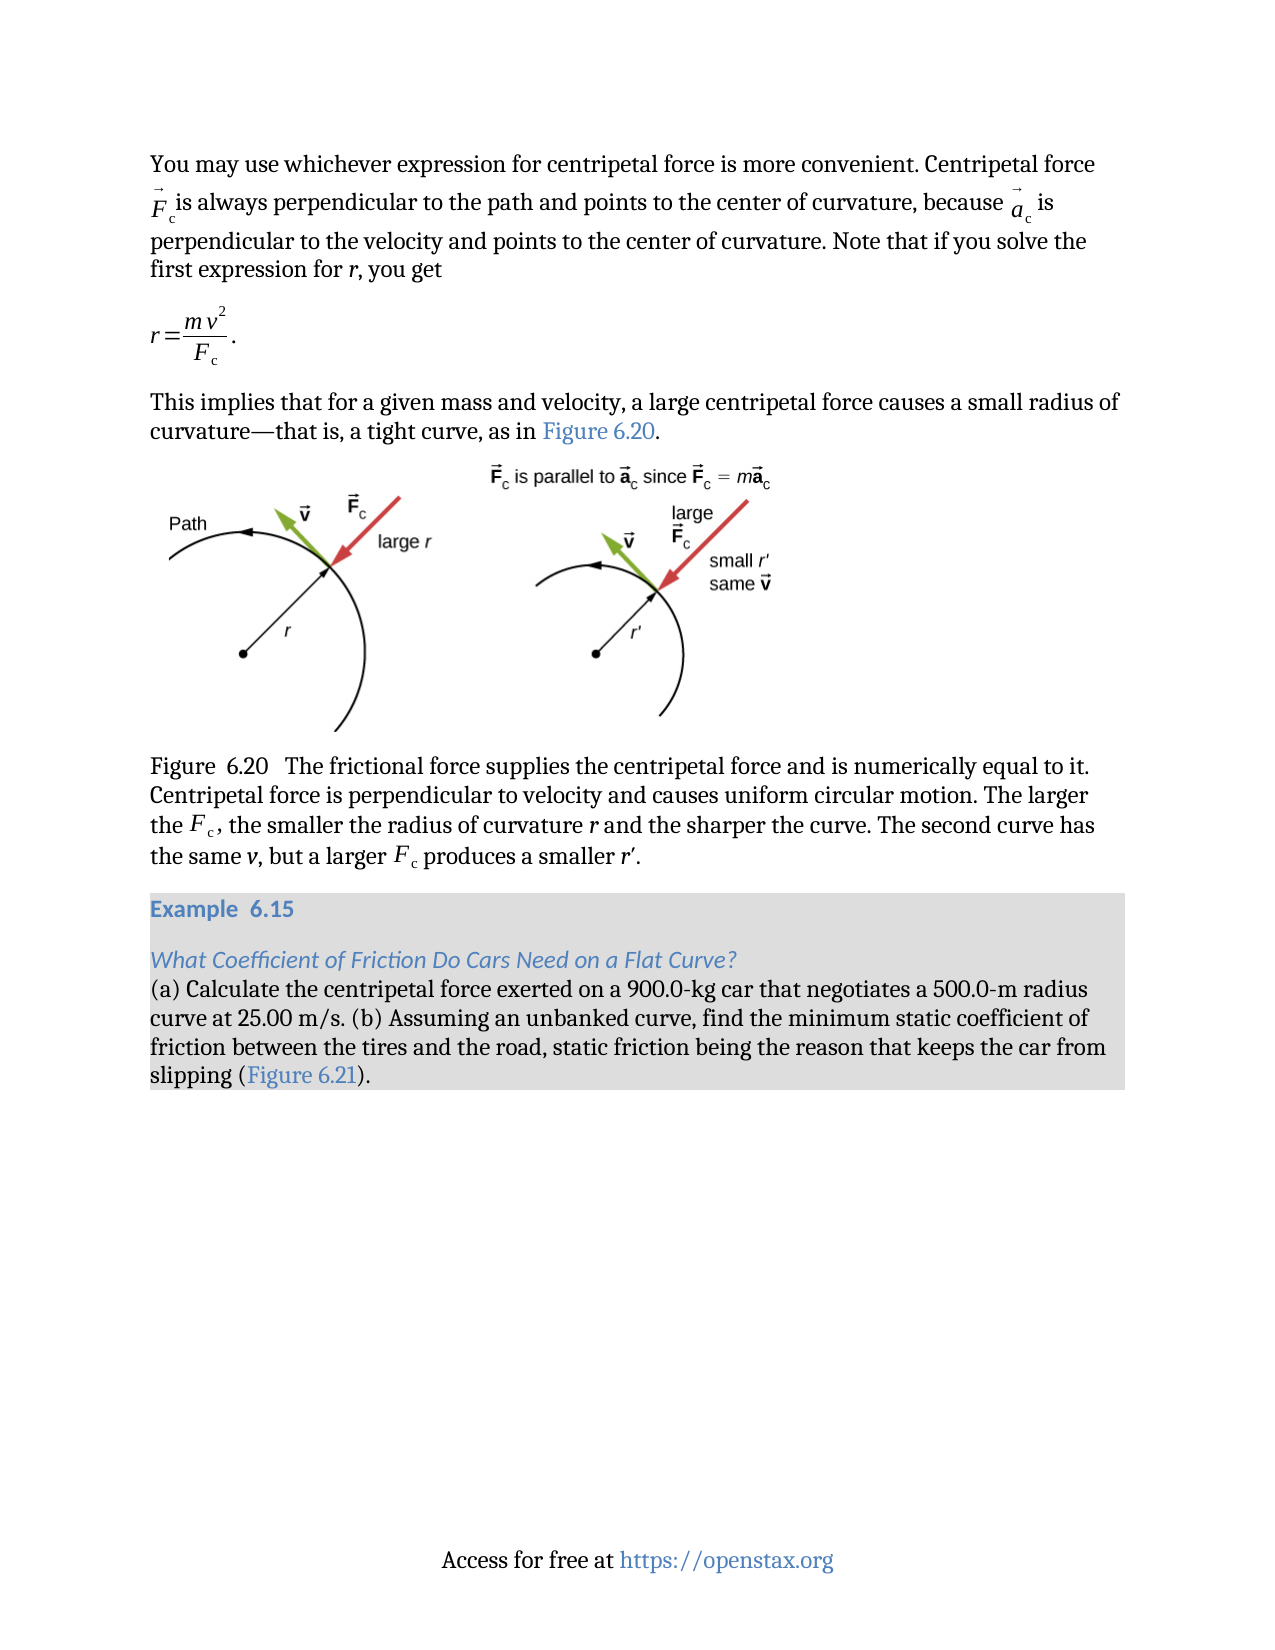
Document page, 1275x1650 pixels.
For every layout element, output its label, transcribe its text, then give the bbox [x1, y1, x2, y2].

text This implies that for a given mass and velocity, a large centripetal force causes a small radius of curvature—that is, a tight curve, as in Figure 6.20. [150, 388, 1125, 445]
subtitle What Coefficient of Friction Do Cars Need on a Flat Curve? [150, 944, 1125, 975]
text You may use whichever expression for centripetal force is more convenient. Centripetal force is always perpendicular to the path and points to the center of curvature, because is perpendicular to the velocity and points to the center of curvature. Note that if you solve the first expression for r, you get [150, 150, 1125, 284]
picture [168, 464, 771, 732]
text (a) Calculate the centripetal force exerted on a 900.0-kg car that negotiates a 500.0-m radius curve at 25.00 m/s. (b) Assuming an unbanked curve, find the minimum static coefficient of friction between the tires and the road, static friction being the reason that keeps the car from slipping (Figure 6.21). [150, 975, 1125, 1090]
subtitle Example 6.15 [150, 893, 1125, 923]
text Figure 6.20 The frictional force supplies the centripetal force and is numerically equal to it. Centripetal force is perpendicular to velocity and causes uniform circular motion. The larger the the smaller the radius of curvature r and the sharper the curve. The second curve has the same v, but a larger produces a smaller r′. [150, 752, 1125, 872]
